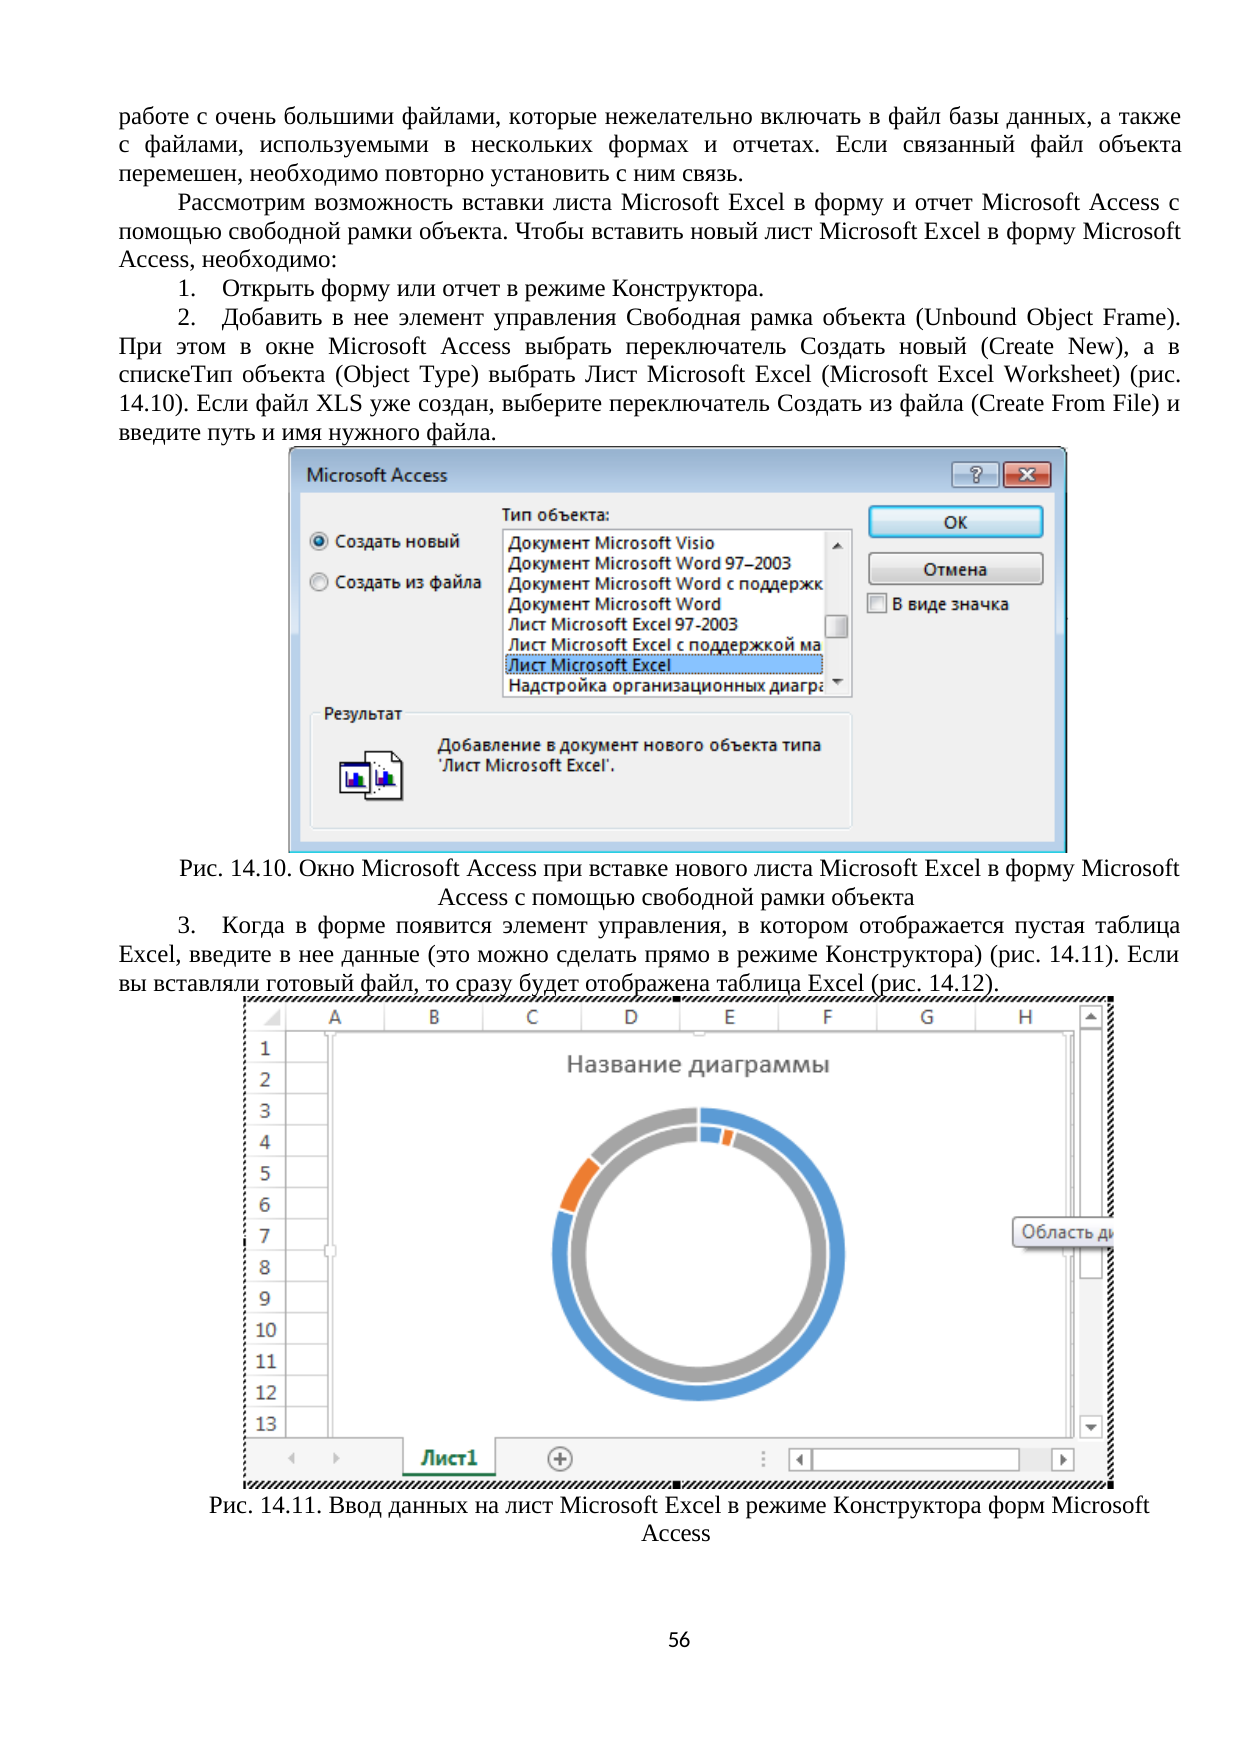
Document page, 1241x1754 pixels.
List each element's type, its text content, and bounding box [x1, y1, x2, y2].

text работе с очень большими файлами, которые нежелательно включать в файл базы данных, а также с файлами, используемыми в нескольких формах и отчетах. Если связанный файл объекта перемешен, необходимо повторно установить с ним связь. [118, 101, 1182, 187]
list Когда в форме появится элемент управления, в котором отображается пустая таблица Excel, введите в нее данные (это можно сделать прямо в режиме Конструктора) (рис. 14.11). Если вы вставляли готовый файл, то сразу будет отображена таблица Excel (рис. 14.12). [118, 910, 1181, 997]
picture [243, 996, 1114, 1489]
text Рис. 14.11. Ввод данных на лист Microsoft Excel в режиме Конструктора форм Microsoft Access [209, 1490, 1196, 1547]
list Добавить в нее элемент управления Свободная рамка объекта (Unbound Object Frame). При этом в окне Microsoft Access выбрать переключатель Создать новый (Create New), а в спискеТип объекта (Object Type) выбрать Лист Microsoft Excel (Microsoft Excel Worksheet) (рис. 14.10). Если файл XLS уже создан, выберите переключатель Создать из файла (Create From File) и введите путь и имя нужного файла. [118, 302, 1182, 446]
text Рассмотрим возможность вставки листа Microsoft Excel в форму и отчет Microsoft Access с помощью свободной рамки объекта. Чтобы вставить новый лист Microsoft Excel в форму Microsoft Access, необходимо: [118, 187, 1181, 273]
text Рис. 14.10. Окно Microsoft Access при вставке нового листа Microsoft Excel в форму Microsoft Access с помощью свободной рамки объекта [179, 446, 1179, 910]
list Открыть форму или отчет в режиме Конструктора. [177, 273, 1196, 302]
